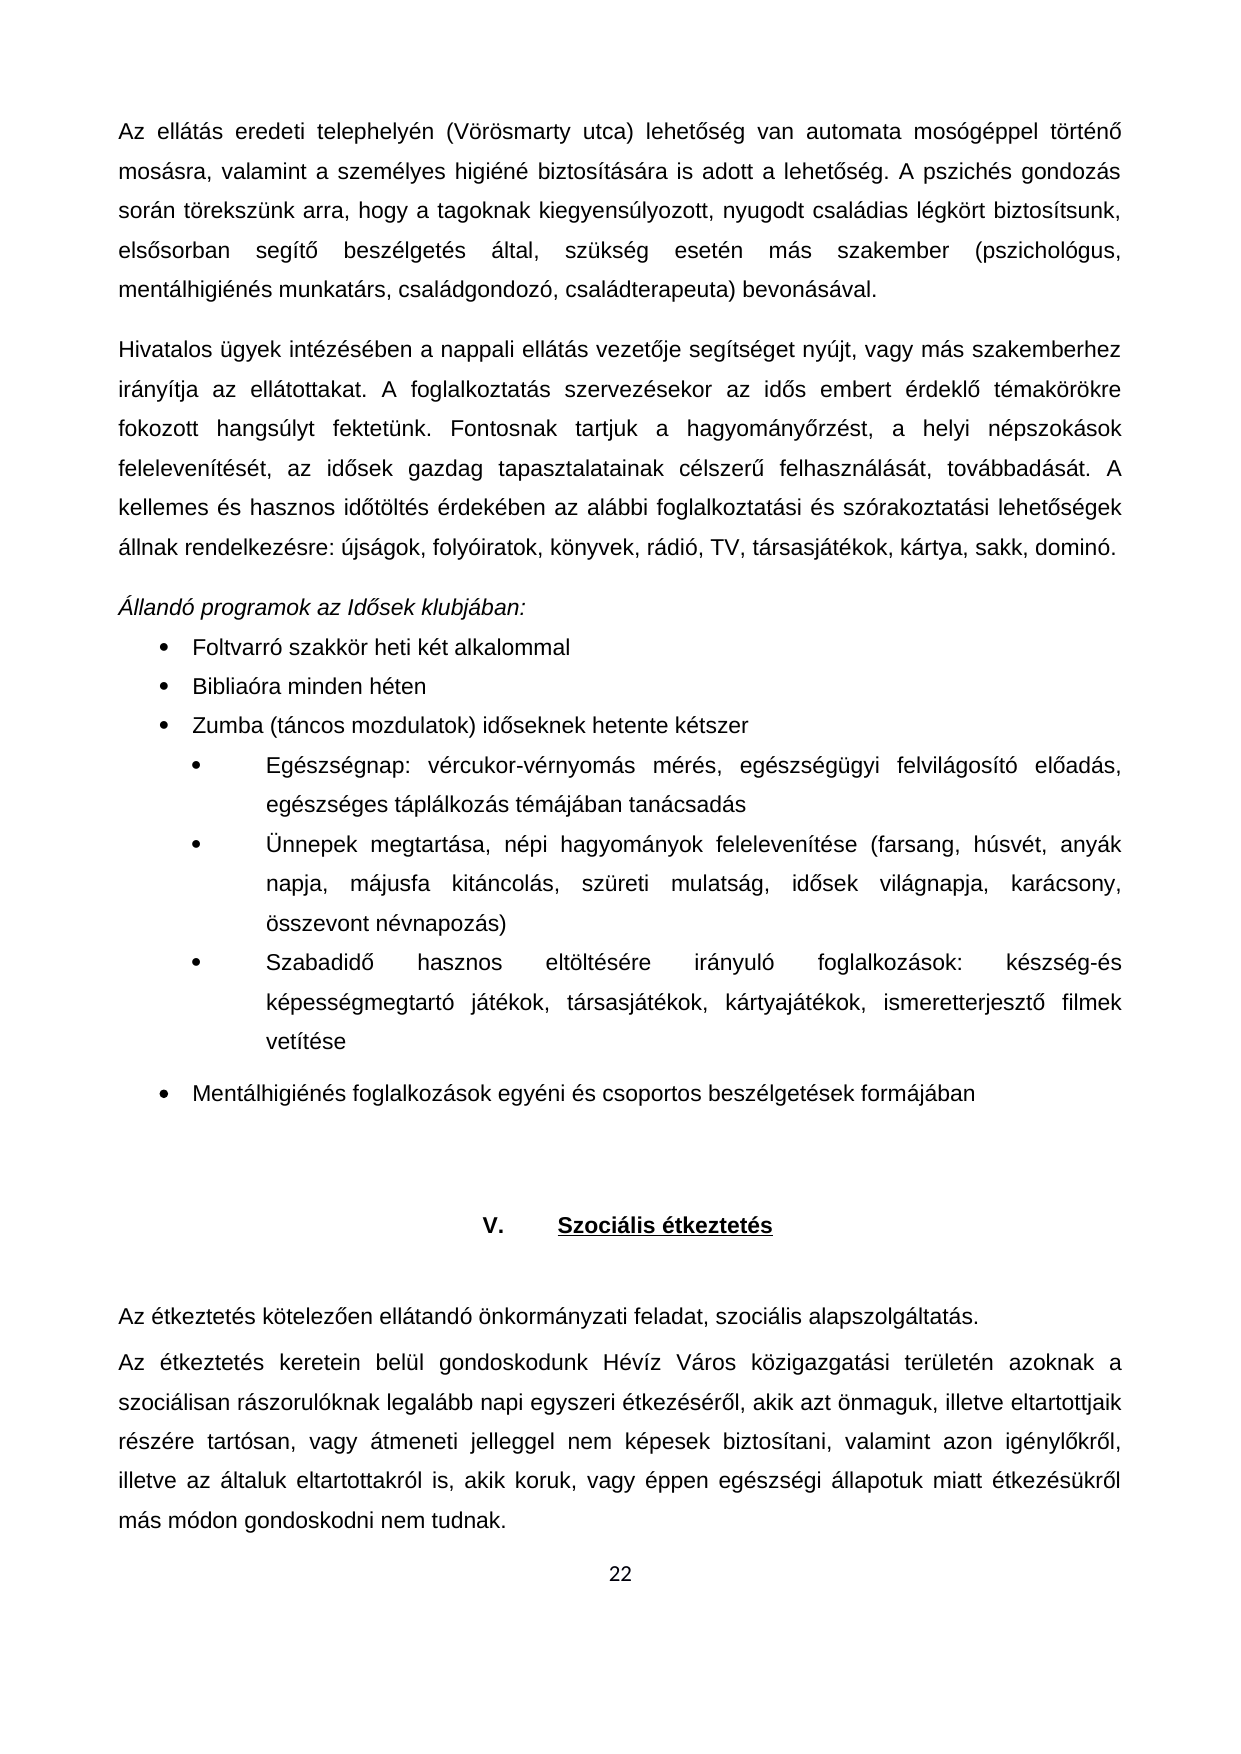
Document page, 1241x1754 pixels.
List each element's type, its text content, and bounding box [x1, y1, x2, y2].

list Ünnepek megtartása, népi hagyományok felelevenítése (farsang, húsvét, anyák napja, májusfa kitáncolás, szüreti mulatság, idősek világnapja, karácsony, összevont névnapozás) [192, 831, 1122, 936]
text Hivatalos ügyek intézésében a nappali ellátás vezetője segítséget nyújt, vagy más szakemberhez irányítja az ellátottakat. A foglalkoztatás szervezésekor az idős embert érdeklő témakörökre fokozott hangsúlyt fektetünk. Fontosnak tartjuk a hagyományőrzést, a helyi népszokások felelevenítését, az idősek gazdag tapasztalatainak célszerű felhasználását, továbbadását. A kellemes és hasznos időtöltés érdekében az alábbi foglalkoztatási és szórakoztatási lehetőségek állnak rendelkezésre: újságok, folyóiratok, könyvek, rádió, TV, társasjátékok, kártya, sakk, dominó. [118, 336, 1122, 560]
text Az ellátás eredeti telephelyén (Vörösmarty utca) lehetőség van automata mosógéppel történő mosásra, valamint a személyes higiéné biztosítására is adott a lehetőség. A pszichés gondozás során törekszünk arra, hogy a tagoknak kiegyensúlyozott, nyugodt családias légkört biztosítsunk, elsősorban segítő beszélgetés által, szükség esetén más szakember (pszichológus, mentálhigiénés munkatárs, családgondozó, családterapeuta) bevonásával. [118, 118, 1122, 302]
list Szociális étkeztetés [133, 1212, 1122, 1238]
text Az étkeztetés keretein belül gondoskodunk Hévíz Város közigazgatási területén azoknak a szociálisan rászorulóknak legalább napi egyszeri étkezéséről, akik azt önmaguk, illetve eltartottjaik részére tartósan, vagy átmeneti jelleggel nem képesek biztosítani, valamint azon igénylőkről, illetve az általuk eltartottakról is, akik koruk, vagy éppen egészségi állapotuk miatt étkezésükről más módon gondoskodni nem tudnak. [118, 1349, 1122, 1533]
text Állandó programok az Idősek klubjában: [118, 594, 1122, 620]
list Egészségnap: vércukor-vérnyomás mérés, egészségügyi felvilágosító előadás, egészséges táplálkozás témájában tanácsadás [192, 752, 1122, 818]
list Bibliaóra minden héten [160, 673, 1122, 699]
list Szabadidő hasznos eltöltésére irányuló foglalkozások: készség-és képességmegtartó játékok, társasjátékok, kártyajátékok, ismeretterjesztő filmek vetítése [192, 949, 1122, 1055]
list Mentálhigiénés foglalkozások egyéni és csoportos beszélgetések formájában [160, 1080, 1122, 1107]
list Foltvarró szakkör heti két alkalommal [160, 633, 1122, 660]
list Zumba (táncos mozdulatok) időseknek hetente kétszer [160, 712, 1122, 739]
text Az étkeztetés kötelezően ellátandó önkormányzati feladat, szociális alapszolgáltatás. [118, 1303, 1122, 1329]
